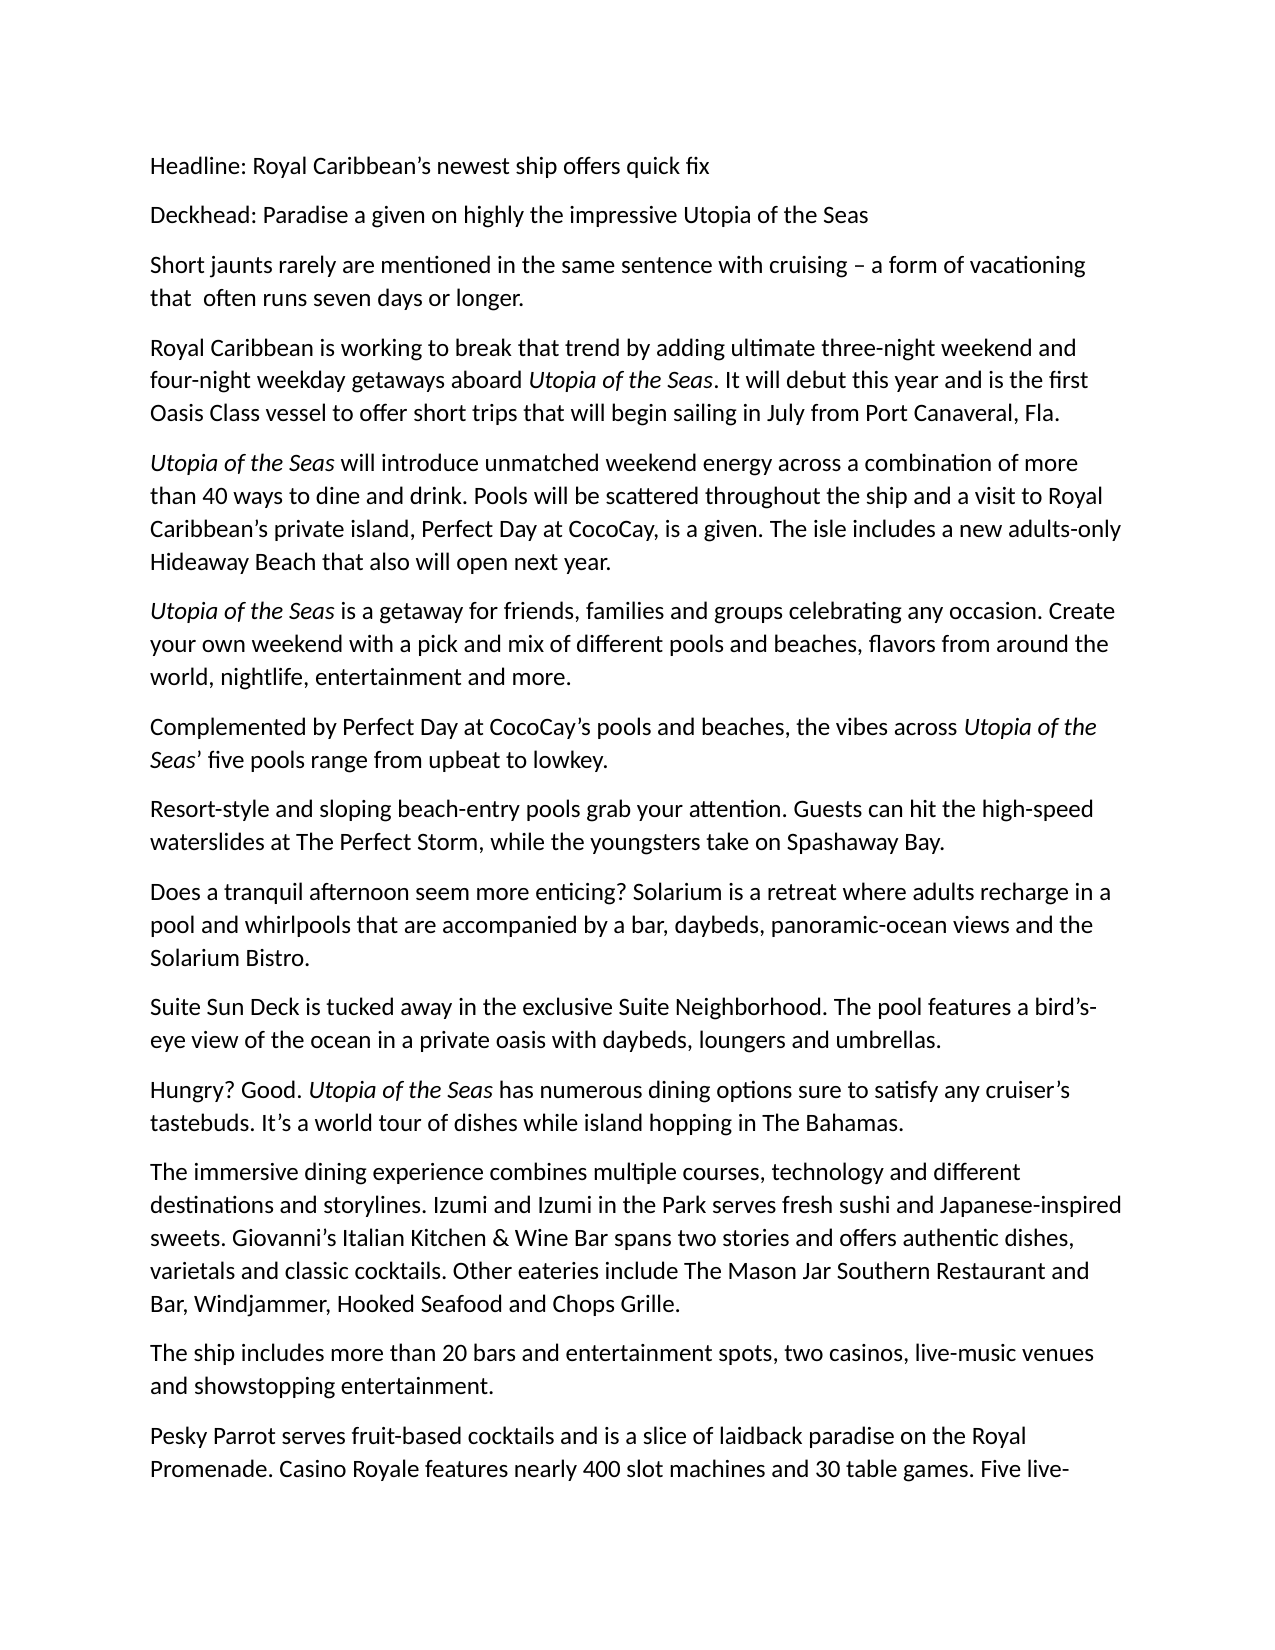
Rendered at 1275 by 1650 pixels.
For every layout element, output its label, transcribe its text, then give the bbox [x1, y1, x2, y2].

text Utopia of the Seas is a getaway for friends, families and groups celebrating any occasion. Create your own weekend with a pick and mix of different pools and beaches, flavors from around the world, nightlife, entertainment and more. [150, 595, 1125, 692]
text Utopia of the Seas will introduce unmatched weekend energy across a combination of more than 40 ways to dine and drink. Pools will be scattered throughout the ship and a visit to Royal Caribbean’s private island, Perfect Day at CocoCay, is a given. The isle includes a new adults-only Hideaway Beach that also will open next year. [150, 447, 1125, 576]
text The ship includes more than 20 bars and entertainment spots, two casinos, live-music venues and showstopping entertainment. [150, 1337, 1125, 1401]
text Royal Caribbean is working to break that trend by adding ultimate three-night weekend and four-night weekday getaways aboard Utopia of the Seas. It will debut this year and is the first Oasis Class vessel to offer short trips that will begin sailing in July from Port Canaveral, Fla. [150, 332, 1125, 428]
text Headline: Royal Caribbean’s newest ship offers quick fix [150, 150, 1125, 181]
text Resort-style and sloping beach-entry pools grab your attention. Guests can hit the high-speed waterslides at The Perfect Storm, while the youngsters take on Spashaway Bay. [150, 793, 1125, 857]
text Suite Sun Deck is tucked away in the exclusive Suite Neighborhood. The pool features a bird’s-eye view of the ocean in a private oasis with daybeds, loungers and umbrellas. [150, 991, 1125, 1055]
text Deckhead: Paradise a given on highly the impressive Utopia of the Seas [150, 199, 1125, 230]
text The immersive dining experience combines multiple courses, technology and different destinations and storylines. Izumi and Izumi in the Park serves fresh sushi and Japanese-inspired sweets. Giovanni’s Italian Kitchen & Wine Bar spans two stories and offers authentic dishes, varietals and classic cocktails. Other eateries include The Mason Jar Southern Restaurant and Bar, Windjammer, Hooked Seafood and Chops Grille. [150, 1156, 1125, 1318]
text Short jaunts rarely are mentioned in the same sentence with cruising – a form of vacationing that often runs seven days or longer. [150, 249, 1125, 313]
text Hungry? Good. Utopia of the Seas has numerous dining options sure to satisfy any cruiser’s tastebuds. It’s a world tour of dishes while island hopping in The Bahamas. [150, 1074, 1125, 1137]
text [150, 1420, 1125, 1483]
text Complemented by Perfect Day at CocoCay’s pools and beaches, the vibes across Utopia of the Seas’ five pools range from upbeat to lowkey. [150, 711, 1125, 774]
text Does a tranquil afternoon seem more enticing? Solarium is a retreat where adults recharge in a pool and whirlpools that are accompanied by a bar, daybeds, panoramic-ocean views and the Solarium Bistro. [150, 876, 1125, 972]
